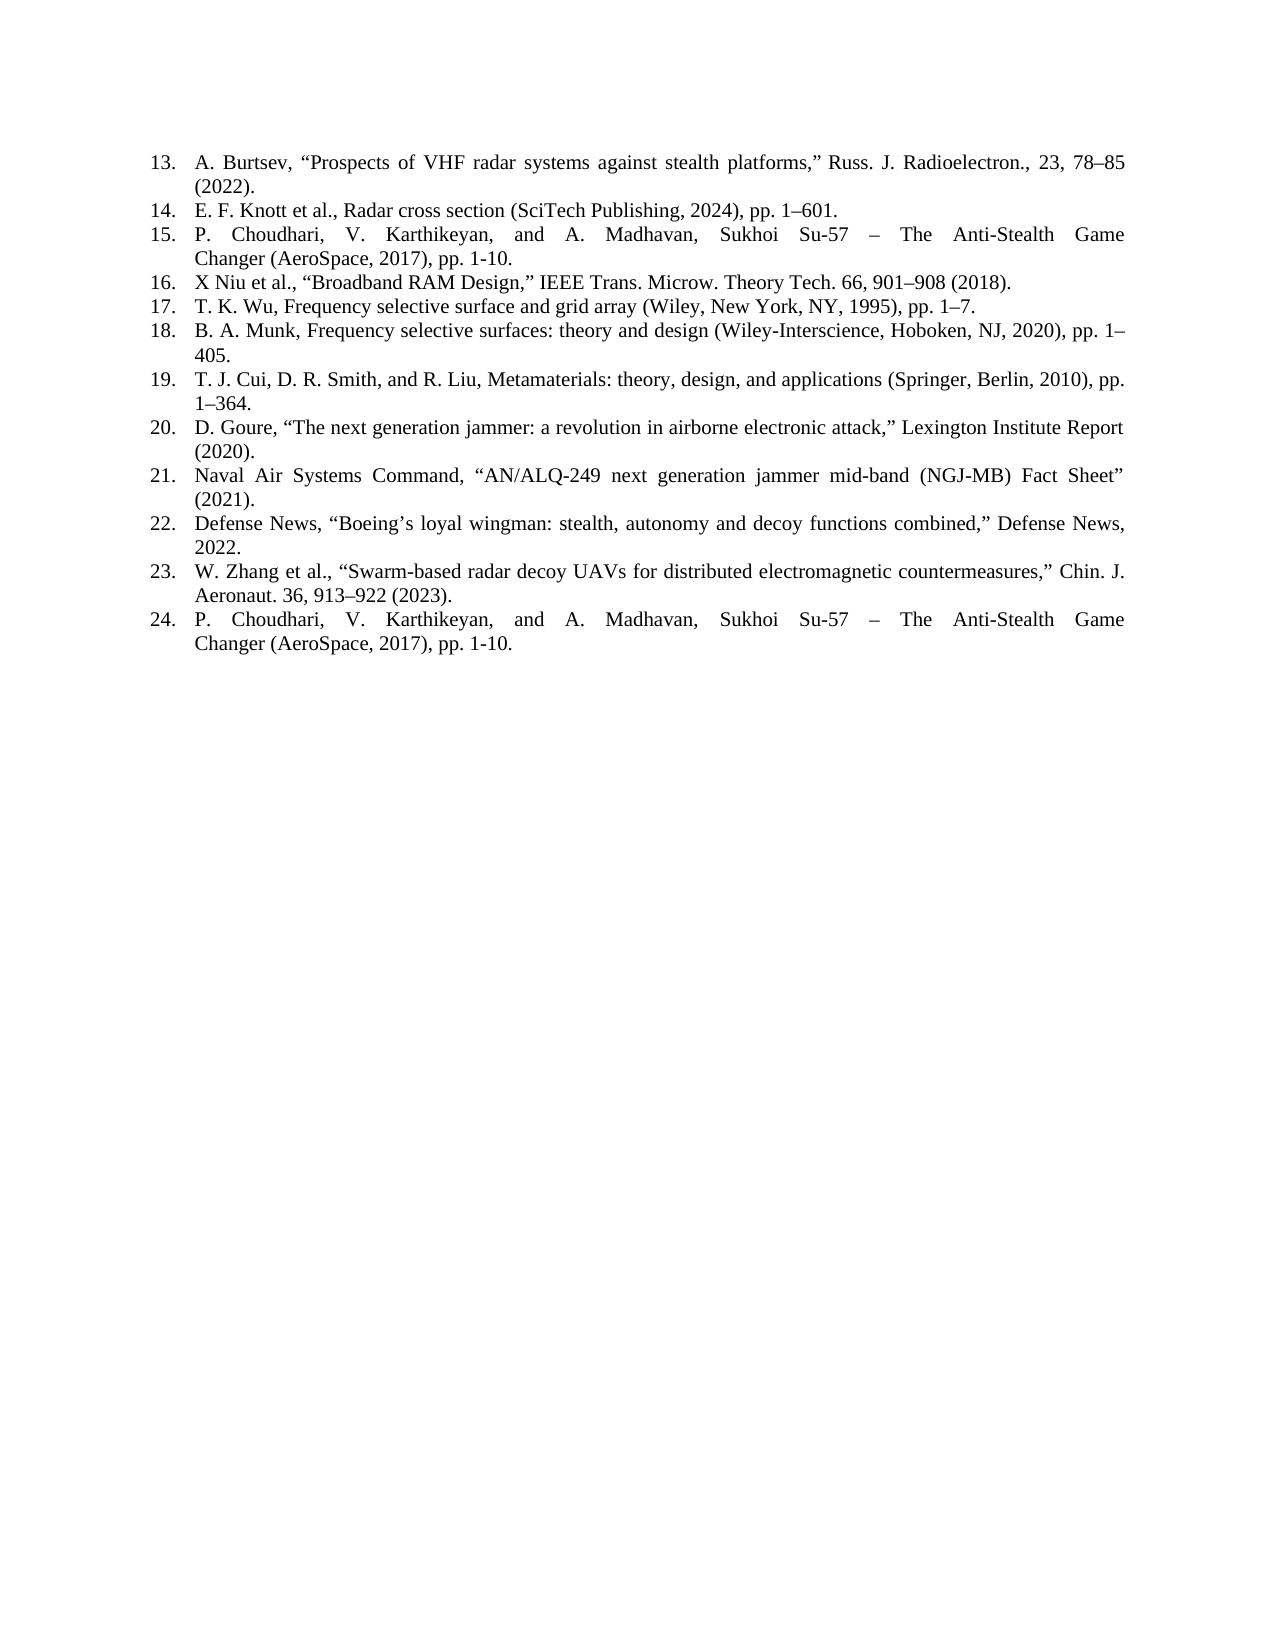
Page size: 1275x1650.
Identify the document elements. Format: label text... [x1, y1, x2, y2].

text A. Burtsev, “Prospects of VHF radar systems against stealth platforms,” Russ. J. Radioelectron., 23, 78–85 (2022). [150, 150, 1125, 198]
text B. A. Munk, Frequency selective surfaces: theory and design (Wiley-Interscience, Hoboken, NJ, 2020), pp. 1–405. [150, 318, 1125, 367]
text T. K. Wu, Frequency selective surface and grid array (Wiley, New York, NY, 1995), pp. 1–7. [150, 294, 1125, 318]
text W. Zhang et al., “Swarm-based radar decoy UAVs for distributed electromagnetic countermeasures,” Chin. J. Aeronaut. 36, 913–922 (2023). [150, 559, 1125, 607]
text P. Choudhari, V. Karthikeyan, and A. Madhavan, Sukhoi Su-57 – The Anti-Stealth Game Changer (AeroSpace, 2017), pp. 1-10. [150, 222, 1125, 270]
text D. Goure, “The next generation jammer: a revolution in airborne electronic attack,” Lexington Institute Report (2020). [150, 415, 1125, 463]
text Naval Air Systems Command, “AN/ALQ-249 next generation jammer mid-band (NGJ-MB) Fact Sheet” (2021). [150, 463, 1125, 511]
text P. Choudhari, V. Karthikeyan, and A. Madhavan, Sukhoi Su-57 – The Anti-Stealth Game Changer (AeroSpace, 2017), pp. 1-10. [150, 607, 1125, 655]
text X Niu et al., “Broadband RAM Design,” IEEE Trans. Microw. Theory Tech. 66, 901–908 (2018). [150, 270, 1125, 294]
text T. J. Cui, D. R. Smith, and R. Liu, Metamaterials: theory, design, and applications (Springer, Berlin, 2010), pp. 1–364. [150, 367, 1125, 415]
text Defense News, “Boeing’s loyal wingman: stealth, autonomy and decoy functions combined,” Defense News, 2022. [150, 511, 1125, 559]
text E. F. Knott et al., Radar cross section (SciTech Publishing, 2024), pp. 1–601. [150, 198, 1125, 222]
